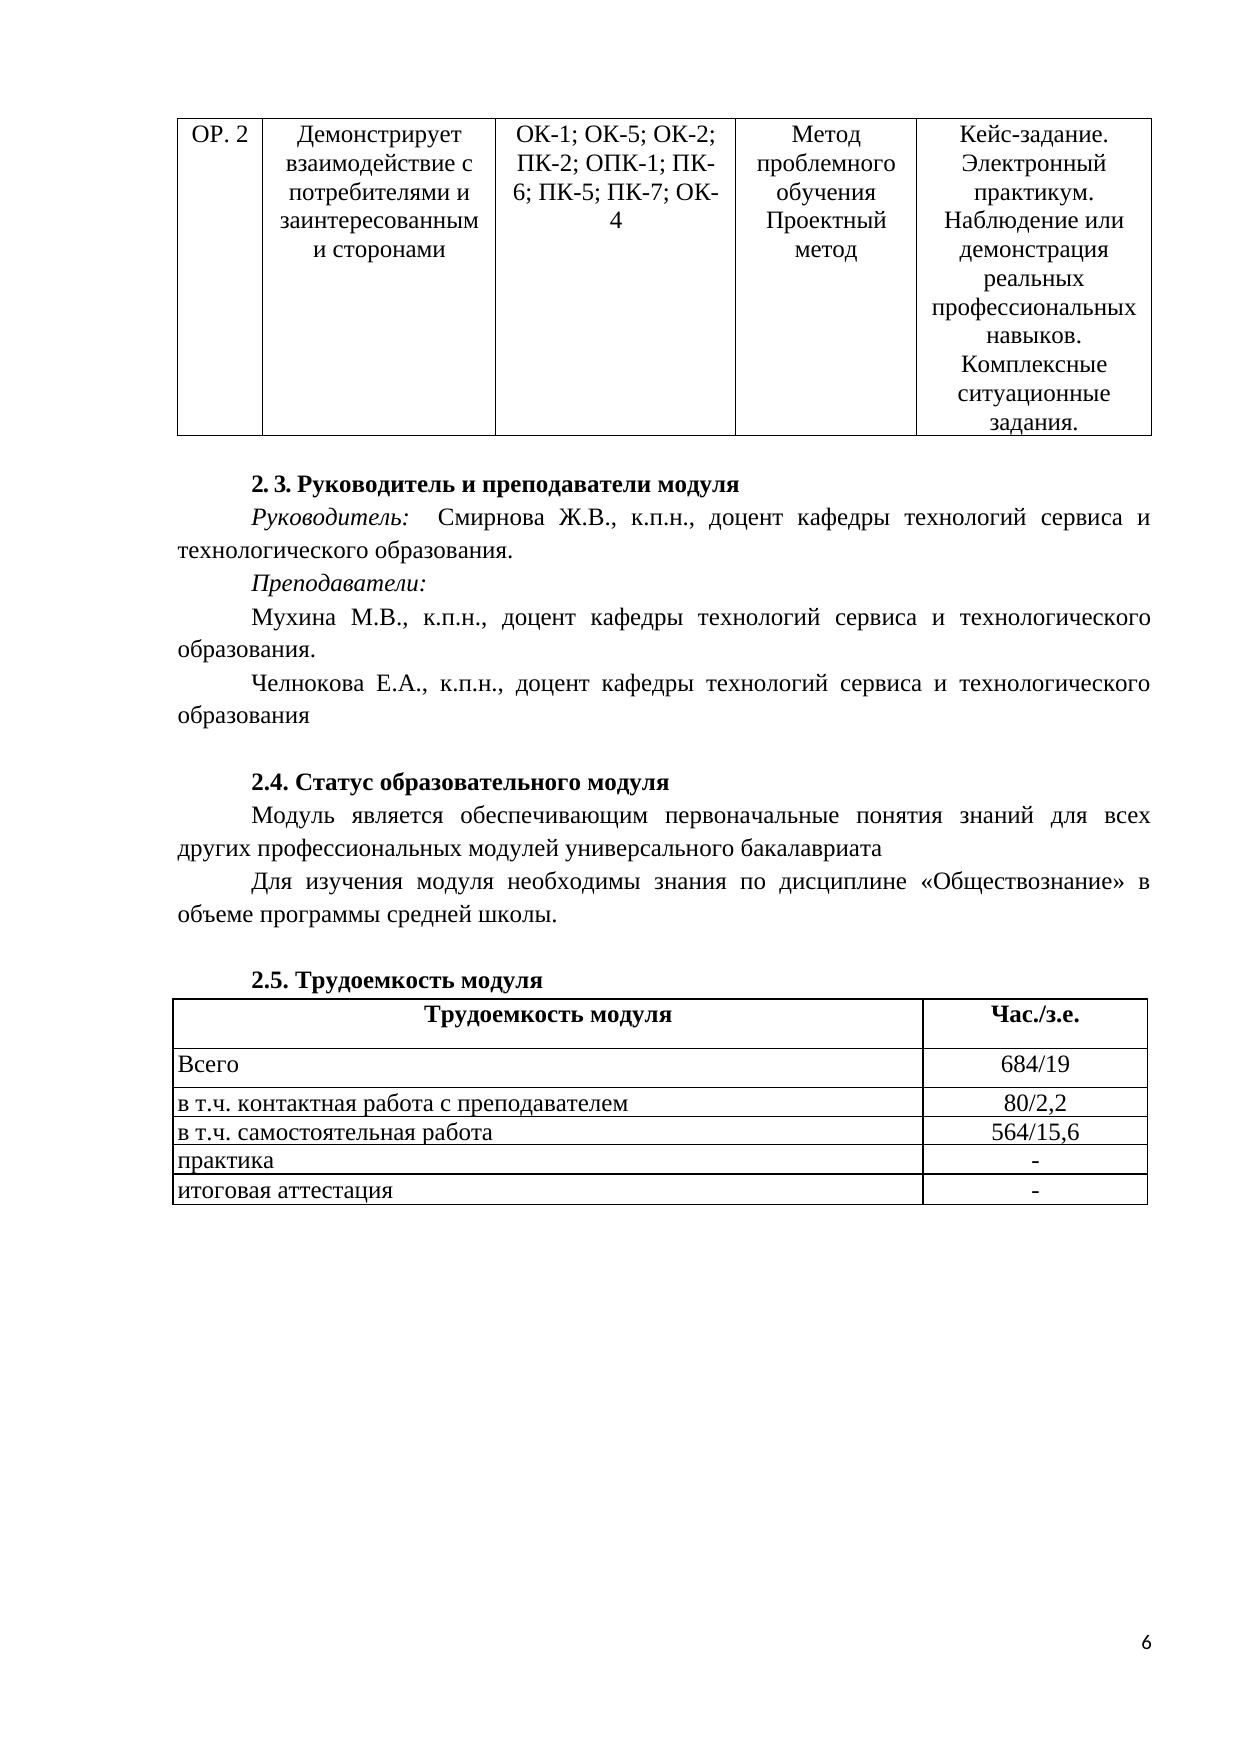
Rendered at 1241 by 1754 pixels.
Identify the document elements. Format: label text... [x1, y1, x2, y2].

text Мухина М.В., к.п.н., доцент кафедры технологий сервиса и технологического образования. [177, 602, 1152, 663]
text 2.4. Статус образовательного модуля [177, 767, 1152, 795]
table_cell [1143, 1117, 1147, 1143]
table_cell Демонстрирует взаимодействие с потребителями и заинтересованными сторонами [263, 119, 495, 435]
table_cell ОР. 2 [178, 119, 262, 435]
text Для изучения модуля необходимы знания по дисциплине «Обществознание» в объеме программы средней школы. [177, 866, 1152, 927]
text Преподаватели: [177, 568, 1152, 597]
text Модуль является обеспечивающим первоначальные понятия знаний для всех других профессиональных модулей универсального бакалавриата [177, 800, 1152, 861]
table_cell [917, 119, 1151, 435]
text 2. 3. Руководитель и преподаватели модуля [177, 469, 1152, 498]
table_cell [496, 119, 735, 435]
table_header Трудоемкость модуля [174, 1000, 922, 1048]
text Челнокова Е.А., к.п.н., доцент кафедры технологий сервиса и технологического образования [177, 668, 1152, 729]
table_header Час./з.е. [924, 1000, 1147, 1048]
text 2.5. Трудоемкость модуля [177, 965, 1152, 993]
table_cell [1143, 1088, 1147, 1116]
table_cell 684/19 [924, 1049, 1147, 1086]
table_cell Всего [174, 1049, 922, 1086]
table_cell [736, 119, 916, 435]
text Руководитель: Смирнова Ж.В., к.п.н., доцент кафедры технологий сервиса и технологического образования. [177, 502, 1152, 564]
